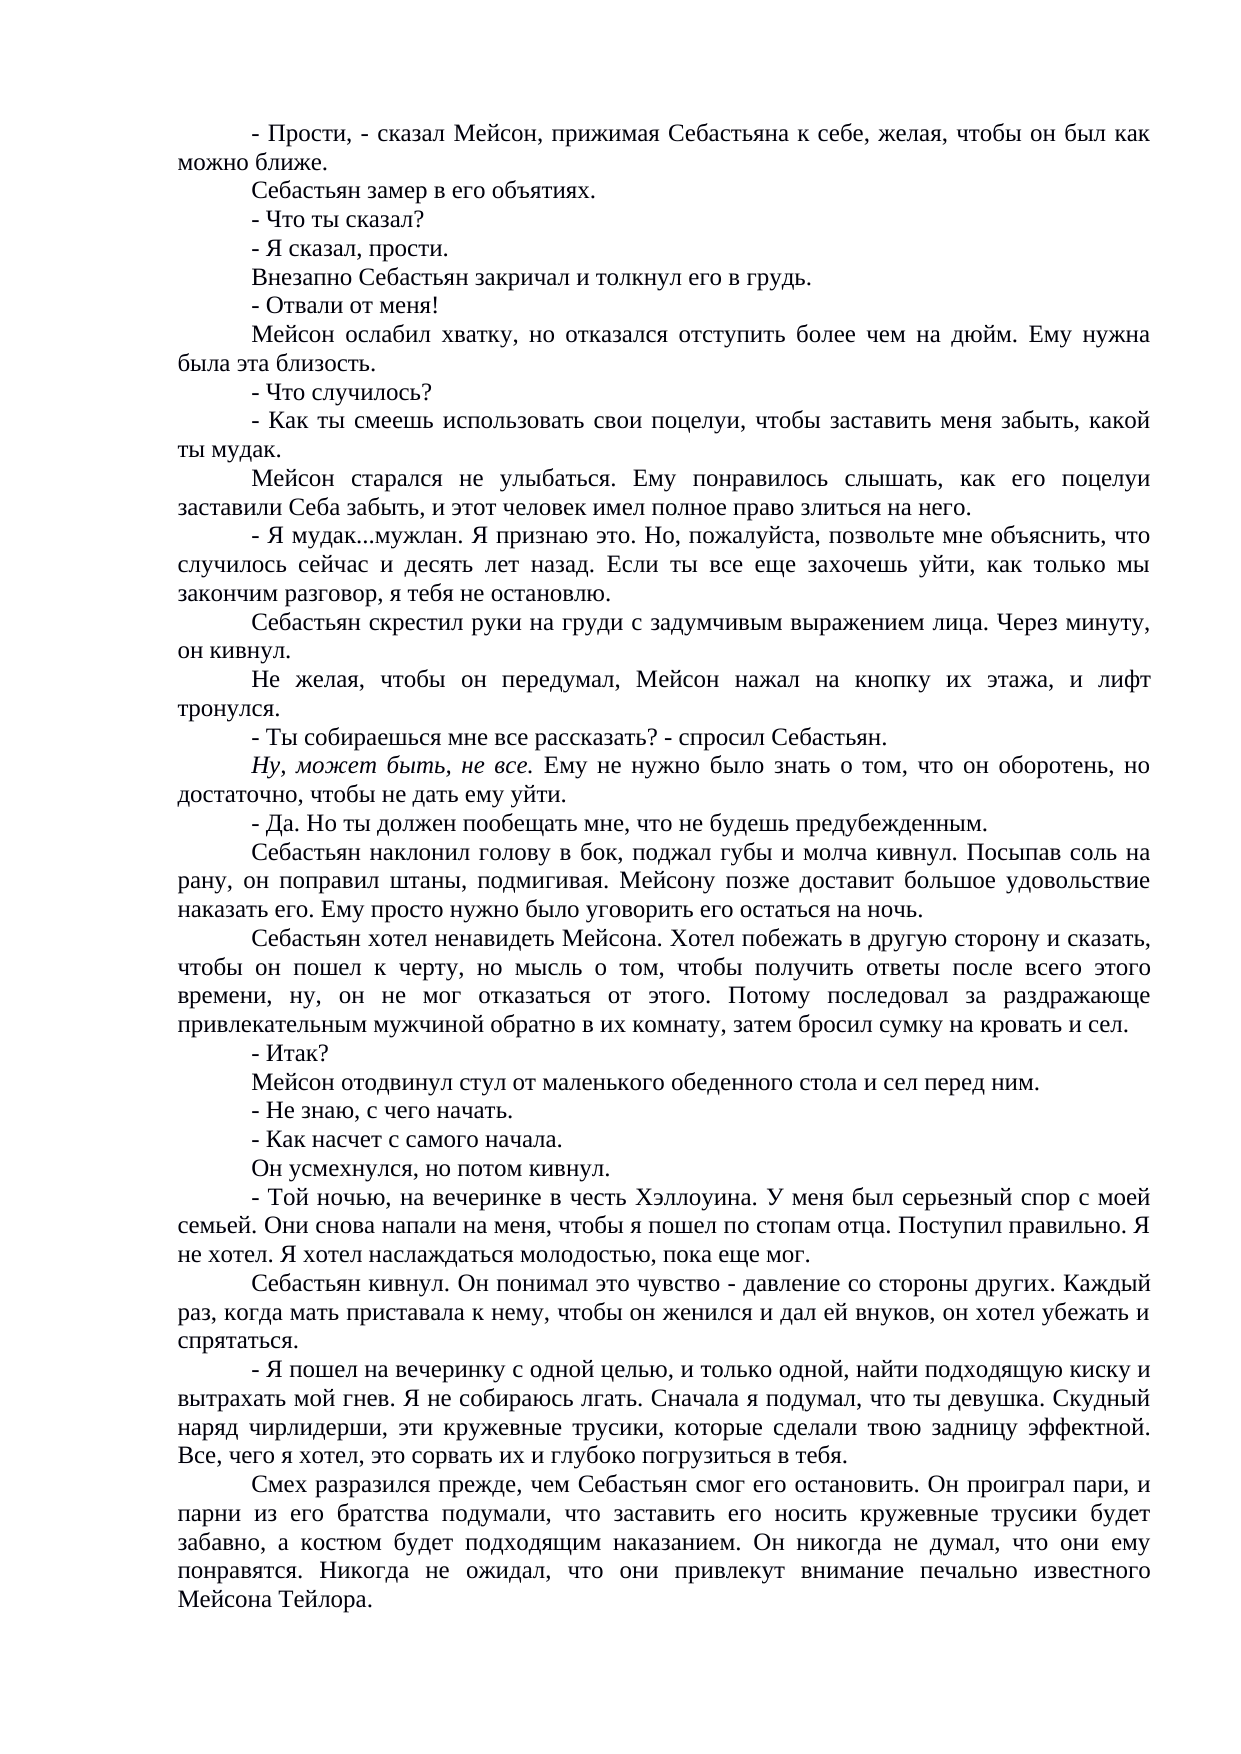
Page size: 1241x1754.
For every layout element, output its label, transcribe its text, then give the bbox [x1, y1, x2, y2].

text - Как ты смеешь использовать свои поцелуи, чтобы заставить меня забыть, какой ты мудак. [177, 406, 1152, 463]
text - Итак? [177, 1038, 1152, 1067]
text Смех разразился прежде, чем Себастьян смог его остановить. Он проиграл пари, и парни из его братства подумали, что заставить его носить кружевные трусики будет забавно, а костюм будет подходящим наказанием. Он никогда не думал, что они ему понравятся. Никогда не ожидал, что они привлекут внимание печально известного Мейсона Тейлора. [177, 1469, 1152, 1613]
text - Что случилось? [177, 377, 1152, 406]
text - Отвали от меня! [177, 291, 1152, 319]
text - Что ты сказал? [177, 204, 1152, 233]
text Себастьян хотел ненавидеть Мейсона. Хотел побежать в другую сторону и сказать, чтобы он пошел к черту, но мысль о том, чтобы получить ответы после всего этого времени, ну, он не мог отказаться от этого. Потому последовал за раздражающе привлекательным мужчиной обратно в их комнату, затем бросил сумку на кровать и сел. [177, 923, 1152, 1038]
text Мейсон ослабил хватку, но отказался отступить более чем на дюйм. Ему нужна была эта близость. [177, 319, 1152, 377]
text Себастьян замер в его объятиях. [177, 176, 1152, 204]
text Внезапно Себастьян закричал и толкнул его в грудь. [177, 262, 1152, 291]
text - Прости, - сказал Мейсон, прижимая Себастьяна к себе, желая, чтобы он был как можно ближе. [177, 118, 1152, 176]
text Мейсон отодвинул стул от маленького обеденного стола и сел перед ним. [177, 1067, 1152, 1096]
text - Я пошел на вечеринку с одной целью, и только одной, найти подходящую киску и вытрахать мой гнев. Я не собираюсь лгать. Сначала я подумал, что ты девушка. Скудный наряд чирлидерши, эти кружевные трусики, которые сделали твою задницу эффектной. Все, чего я хотел, это сорвать их и глубоко погрузиться в тебя. [177, 1354, 1152, 1469]
text Себастьян скрестил руки на груди с задумчивым выражением лица. Через минуту, он кивнул. [177, 607, 1152, 664]
text - Ты собираешься мне все рассказать? - спросил Себастьян. [177, 722, 1152, 751]
text Себастьян кивнул. Он понимал это чувство - давление со стороны других. Каждый раз, когда мать приставала к нему, чтобы он женился и дал ей внуков, он хотел убежать и спрятаться. [177, 1268, 1152, 1354]
text Не желая, чтобы он передумал, Мейсон нажал на кнопку их этажа, и лифт тронулся. [177, 664, 1152, 722]
text Мейсон старался не улыбаться. Ему понравилось слышать, как его поцелуи заставили Себа забыть, и этот человек имел полное право злиться на него. [177, 463, 1152, 521]
text - Как насчет с самого начала. [177, 1124, 1152, 1153]
text Себастьян наклонил голову в бок, поджал губы и молча кивнул. Посыпав соль на рану, он поправил штаны, подмигивая. Мейсону позже доставит большое удовольствие наказать его. Ему просто нужно было уговорить его остаться на ночь. [177, 837, 1152, 923]
text - Не знаю, с чего начать. [177, 1096, 1152, 1124]
text Он усмехнулся, но потом кивнул. [177, 1153, 1152, 1182]
text - Я сказал, прости. [177, 233, 1152, 262]
text Ну, может быть, не все. Ему не нужно было знать о том, что он оборотень, но достаточно, чтобы не дать ему уйти. [177, 751, 1152, 808]
text - Я мудак...мужлан. Я признаю это. Но, пожалуйста, позвольте мне объяснить, что случилось сейчас и десять лет назад. Если ты все еще захочешь уйти, как только мы закончим разговор, я тебя не остановлю. [177, 521, 1152, 607]
text - Той ночью, на вечеринке в честь Хэллоуина. У меня был серьезный спор с моей семьей. Они снова напали на меня, чтобы я пошел по стопам отца. Поступил правильно. Я не хотел. Я хотел наслаждаться молодостью, пока еще мог. [177, 1182, 1152, 1268]
text - Да. Но ты должен пообещать мне, что не будешь предубежденным. [177, 808, 1152, 837]
